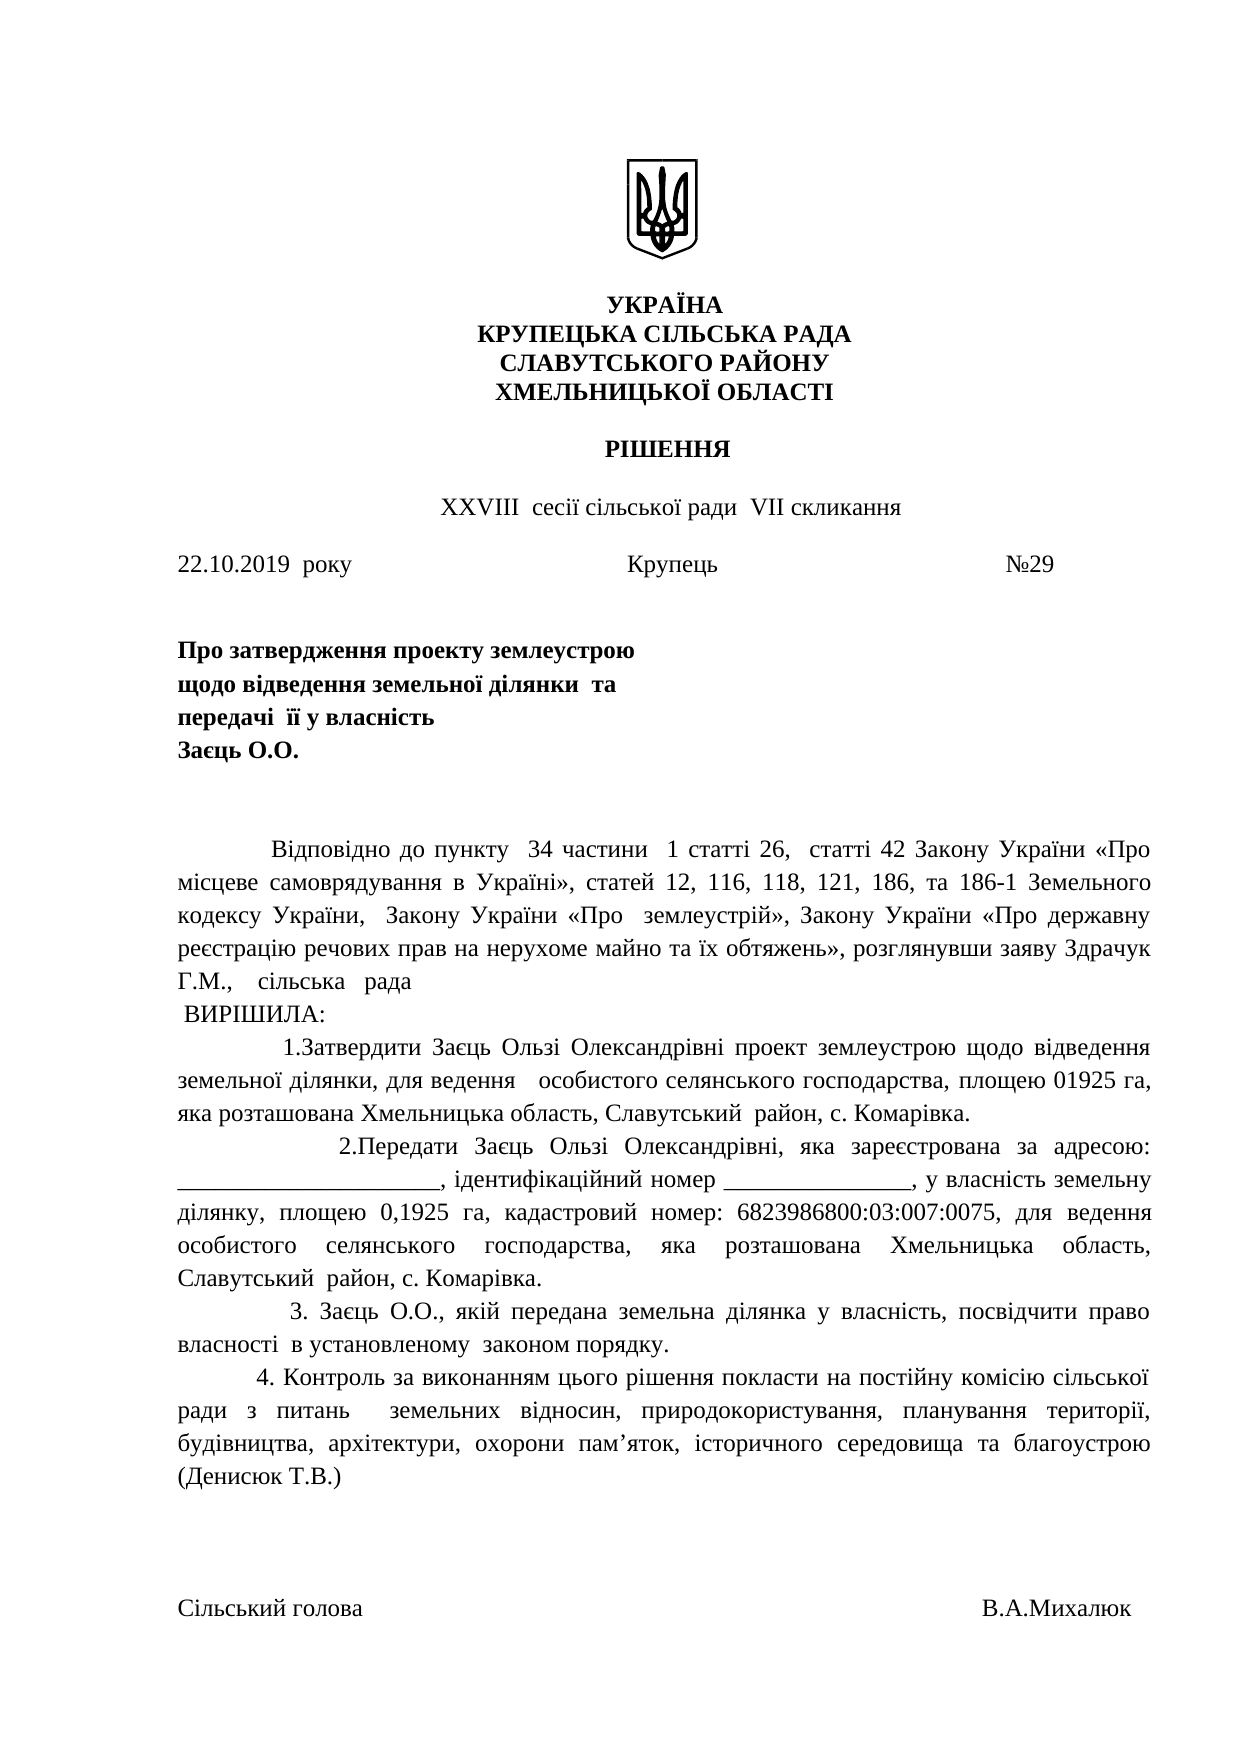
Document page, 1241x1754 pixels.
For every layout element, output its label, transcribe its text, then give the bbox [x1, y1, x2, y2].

text Про затвердження проекту землеустрою [177, 636, 1152, 664]
text 22.10.2019 року Крупець №29 [177, 549, 1152, 578]
text ХМЕЛЬНИЦЬКОЇ ОБЛАСТІ [177, 377, 1152, 406]
text 2.Передати Заєць Ользі Олександрівні, яка зареєстрована за адресою: _____________________, ідентифікаційний номер _______________, у власність земельну ділянку, площею 0,1925 га, кадастровий номер: 6823986800:03:007:0075, для ведення особистого селянського господарства, яка розташована Хмельницька область, Славутський район, с. Комарівка. [177, 1131, 1152, 1292]
text 4. Контроль за виконанням цього рішення покласти на постійну комісію сільської ради з питань земельних відносин, природокористування, планування території, будівництва, архітектури, охорони пам’яток, історичного середовища та благоустрою (Денисюк Т.В.) [177, 1362, 1152, 1490]
text щодо відведення земельної ділянки та [177, 669, 1152, 697]
text РІШЕННЯ [177, 434, 1152, 463]
text Відповідно до пункту 34 частини 1 статті 26, статті 42 Закону України «Про місцеве самоврядування в Україні», статей 12, 116, 118, 121, 186, та 186-1 Земельного кодексу України, Закону України «Про землеустрій», Закону України «Про державну реєстрацію речових прав на нерухоме майно та їх обтяжень», розглянувши заяву Здрачук Г.М., сільська рада [177, 834, 1152, 994]
text ХХVІІІ сесії сільської ради VІІ скликання [177, 492, 1152, 521]
text 1.Затвердити Заєць Ользі Олександрівні проект землеустрою щодо відведення земельної ділянки, для ведення особистого селянського господарства, площею 01925 га, яка розташована Хмельницька область, Славутський район, с. Комарівка. [177, 1032, 1152, 1127]
text ВИРІШИЛА: [177, 999, 1152, 1028]
text передачі її у власність [177, 702, 1152, 730]
text УКРАЇНА [177, 291, 1152, 319]
text СЛАВУТСЬКОГО РАЙОНУ [177, 348, 1152, 377]
text 3. Заєць О.О., якій передана земельна ділянка у власність, посвідчити право власності в установленому законом порядку. [177, 1296, 1152, 1358]
text Заєць О.О. [177, 735, 1152, 763]
text КРУПЕЦЬКА СІЛЬСЬКА РАДА [177, 319, 1152, 348]
text Сільський голова В.А.Михалюк [177, 1593, 1152, 1622]
